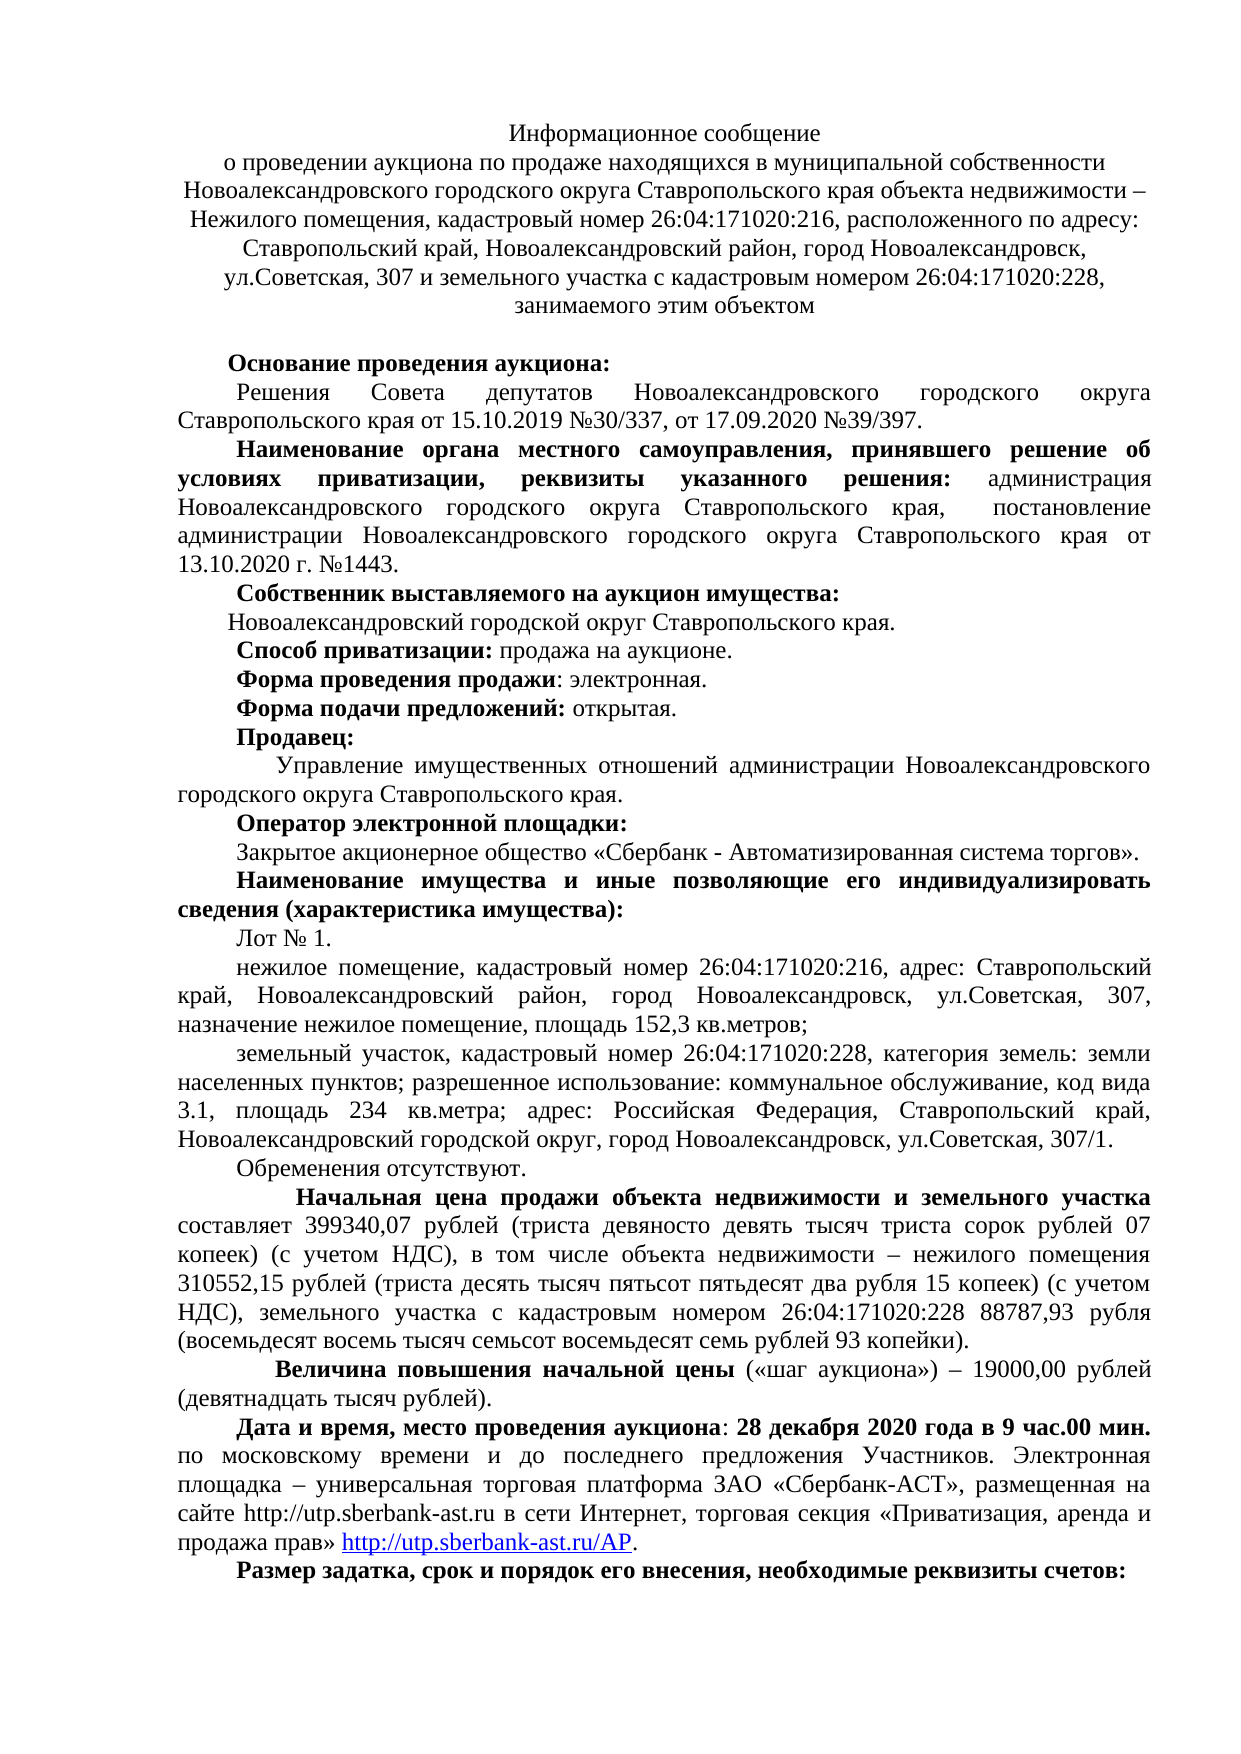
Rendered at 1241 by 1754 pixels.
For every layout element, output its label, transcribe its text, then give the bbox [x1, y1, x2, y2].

text нежилое помещение, кадастровый номер 26:04:171020:216, адрес: Ставропольский край, Новоалександровский район, город Новоалександровск, ул.Советская, 307, назначение нежилое помещение, площадь 152,3 кв.метров; [177, 952, 1152, 1038]
text Собственник выставляемого на аукцион имущества: [177, 578, 1152, 607]
text Информационное сообщение [177, 118, 1152, 147]
text Наименование органа местного самоуправления, принявшего решение об условиях приватизации, реквизиты указанного решения: администрация Новоалександровского городского округа Ставропольского края, постановление администрации Новоалександровского городского округа Ставропольского края от 13.10.2020 г. №1443. [177, 434, 1152, 578]
text Обременения отсутствуют. [177, 1153, 1152, 1182]
text Новоалександровский городской округ Ставропольского края. [177, 607, 1152, 636]
text Форма проведения продажи: электронная. [177, 664, 1152, 693]
text Решения Совета депутатов Новоалександровского городского округа Ставропольского края от 15.10.2019 №30/337, от 17.09.2020 №39/397. [177, 377, 1152, 434]
text Форма подачи предложений: открытая. [177, 693, 1152, 722]
text Основание проведения аукциона: [177, 348, 1152, 377]
text Способ приватизации: продажа на аукционе. [177, 636, 1152, 664]
text Лот № 1. [177, 923, 1152, 952]
text Наименование имущества и иные позволяющие его индивидуализировать сведения (характеристика имущества): [177, 866, 1152, 923]
text Начальная цена продажи объекта недвижимости и земельного участка составляет 399340,07 рублей (триста девяносто девять тысяч триста сорок рублей 07 копеек) (с учетом НДС), в том числе объекта недвижимости – нежилого помещения 310552,15 рублей (триста десять тысяч пятьсот пятьдесят два рубля 15 копеек) (с учетом НДС), земельного участка с кадастровым номером 26:04:171020:228 88787,93 рубля (восемьдесят восемь тысяч семьсот восемьдесят семь рублей 93 копейки). [177, 1182, 1152, 1354]
text о проведении аукциона по продаже находящихся в муниципальной собственности Новоалександровского городского округа Ставропольского края объекта недвижимости – Нежилого помещения, кадастровый номер 26:04:171020:216, расположенного по адресу: Ставропольский край, Новоалександровский район, город Новоалександровск, ул.Советская, 307 и земельного участка с кадастровым номером 26:04:171020:228, занимаемого этим объектом [177, 147, 1152, 319]
text Дата и время, место проведения аукциона: 28 декабря 2020 года в 9 час.00 мин. по московскому времени и до последнего предложения Участников. Электронная площадка – универсальная торговая платформа ЗАО «Сбербанк-АСТ», размещенная на сайте http://utp.sberbank-ast.ru в сети Интернет, торговая секция «Приватизация, аренда и продажа прав» http://utp.sberbank-ast.ru/AP. [177, 1412, 1152, 1556]
text Оператор электронной площадки: [177, 808, 1152, 837]
text Управление имущественных отношений администрации Новоалександровского городского округа Ставропольского края. [177, 751, 1152, 808]
text земельный участок, кадастровый номер 26:04:171020:228, категория земель: земли населенных пунктов; разрешенное использование: коммунальное обслуживание, код вида 3.1, площадь 234 кв.метра; адрес: Российская Федерация, Ставропольский край, Новоалександровский городской округ, город Новоалександровск, ул.Советская, 307/1. [177, 1038, 1152, 1153]
text Продавец: [177, 722, 1152, 751]
text Размер задатка, срок и порядок его внесения, необходимые реквизиты счетов: [177, 1556, 1152, 1584]
text Величина повышения начальной цены («шаг аукциона») – 19000,00 рублей (девятнадцать тысяч рублей). [177, 1354, 1152, 1412]
text Закрытое акционерное общество «Сбербанк - Автоматизированная система торгов». [177, 837, 1152, 866]
